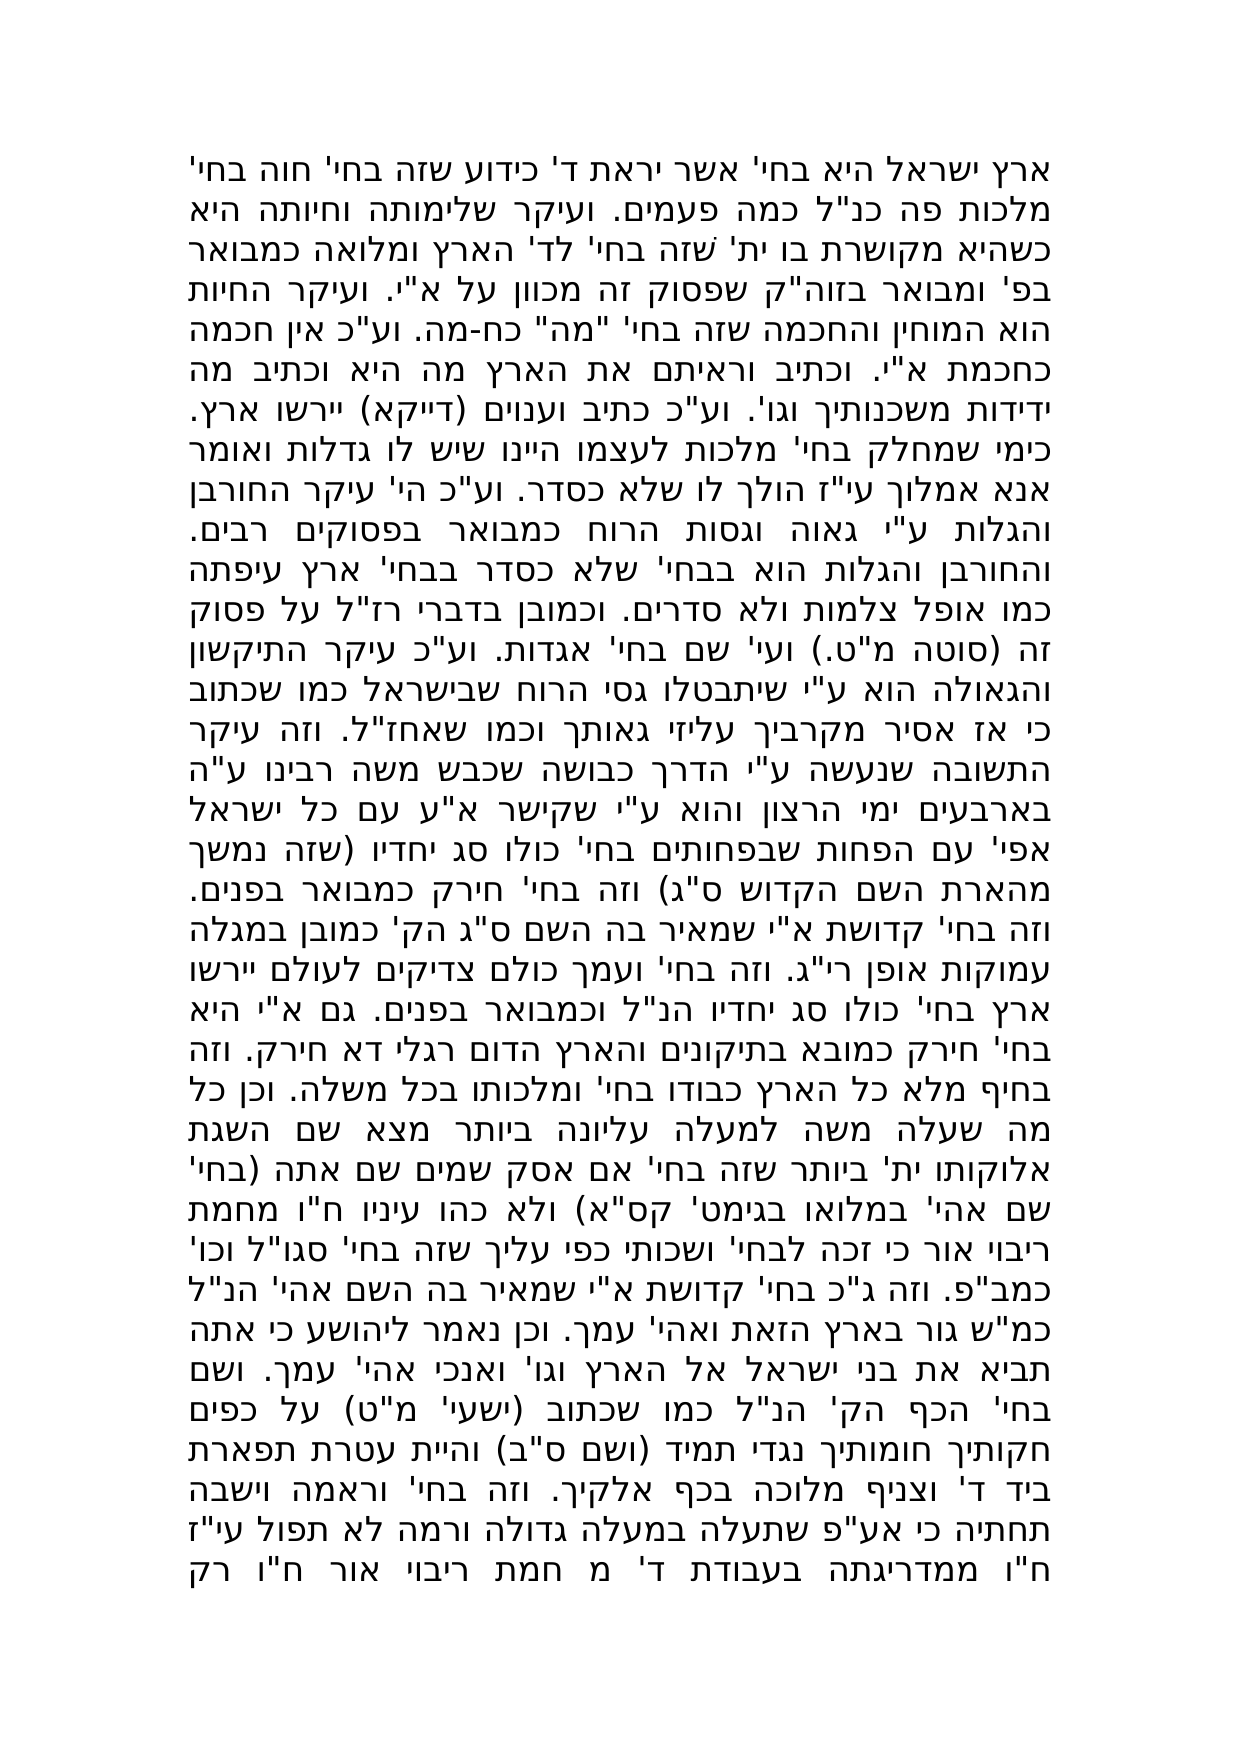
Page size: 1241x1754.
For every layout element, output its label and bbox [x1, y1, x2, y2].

text [187, 150, 1053, 1590]
